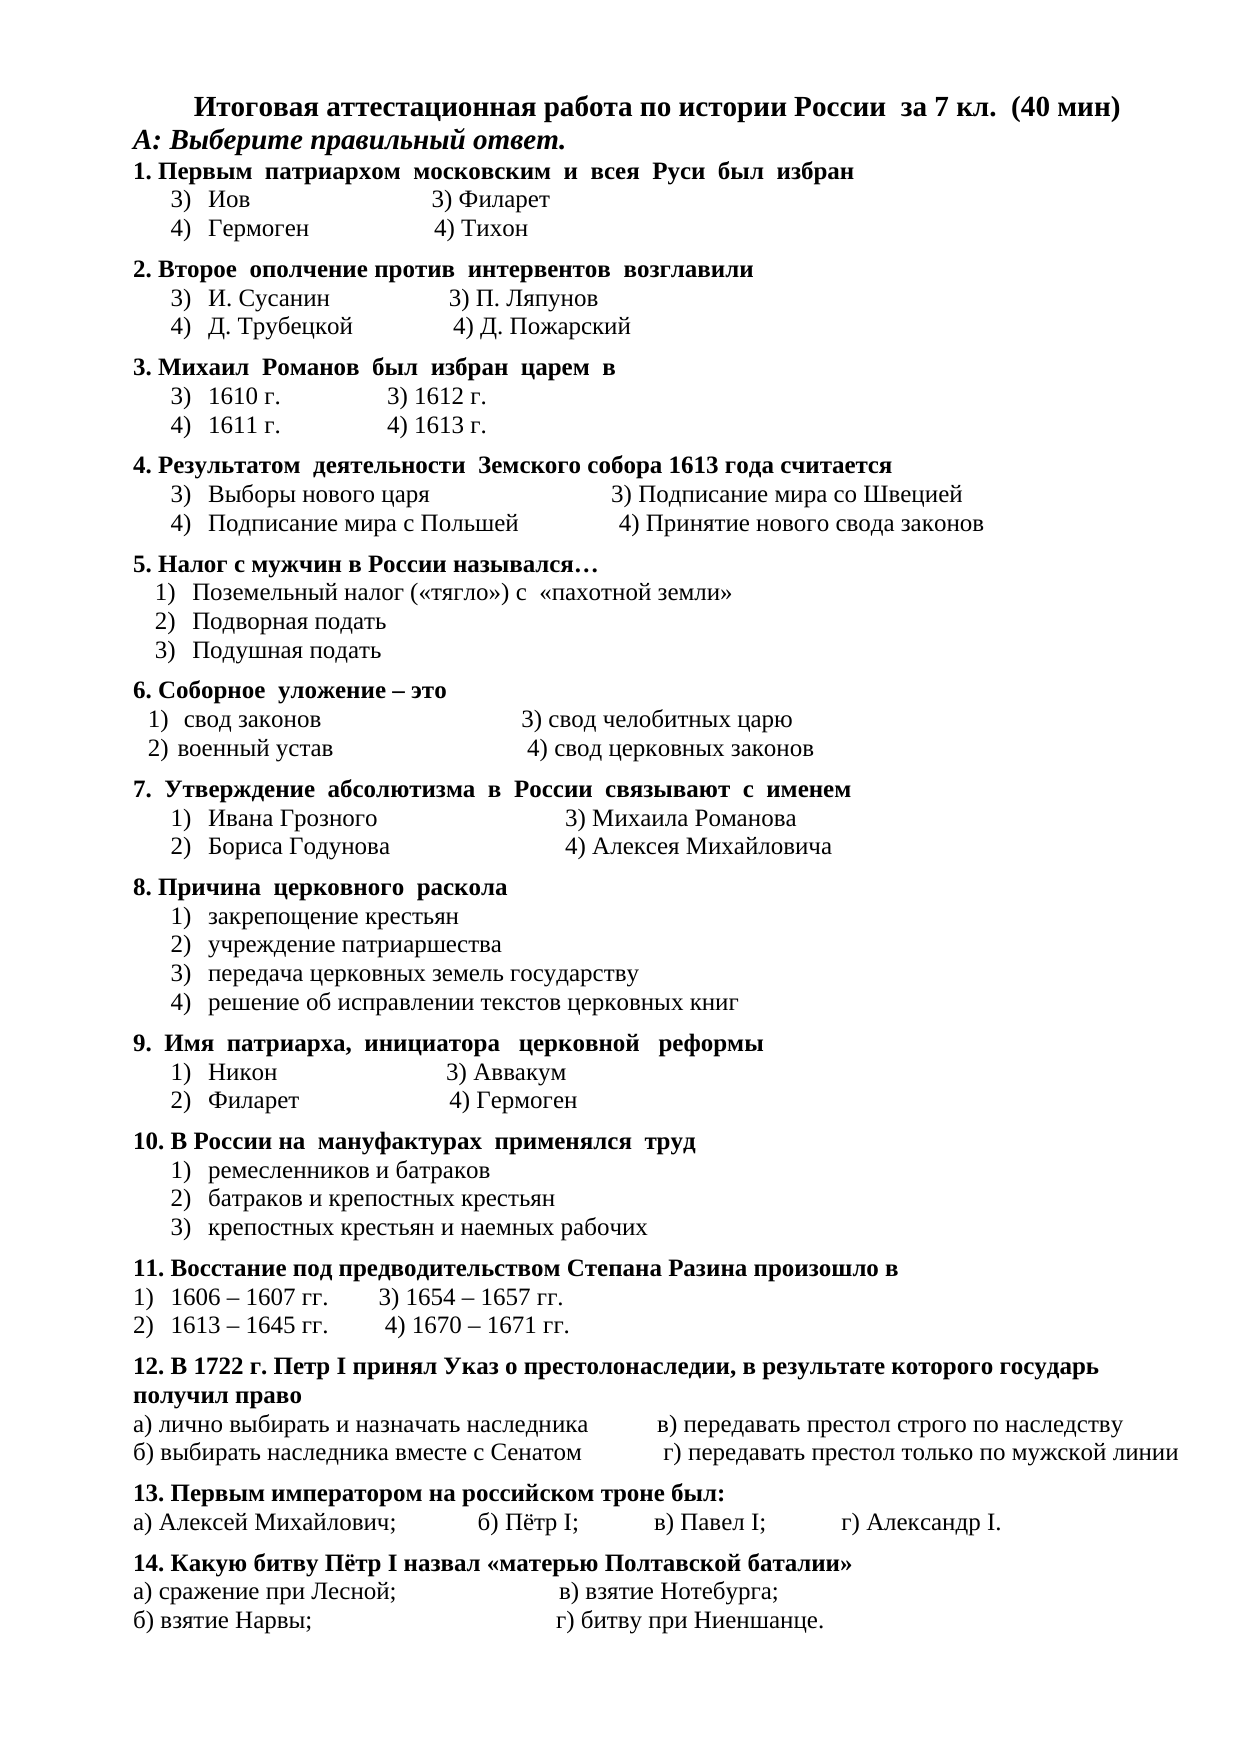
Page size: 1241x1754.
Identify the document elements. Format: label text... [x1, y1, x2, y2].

list Иов 3) Филарет [170, 184, 1181, 213]
text 4. Результатом деятельности Земского собора 1613 года считается [133, 450, 1181, 479]
list Поземельный налог («тягло») с «пахотной земли» [154, 577, 1181, 606]
list крепостных крестьян и наемных рабочих [170, 1212, 1181, 1241]
list 1610 г. 3) 1612 г. [170, 381, 1181, 410]
list военный устав 4) свод церковных законов [148, 733, 1181, 762]
text 9. Имя патриарха, инициатора церковной реформы [133, 1028, 1181, 1057]
text 10. В России на мануфактурах применялся труд [133, 1126, 1181, 1155]
list И. Сусанин 3) П. Ляпунов [170, 283, 1181, 311]
text 7. Утверждение абсолютизма в России связывают с именем [133, 774, 1181, 803]
list ремесленников и батраков [170, 1155, 1181, 1183]
list Ивана Грозного 3) Михаила Романова [170, 803, 1181, 831]
text а) лично выбирать и назначать наследника в) передавать престол строго по наследству [133, 1409, 1181, 1437]
text б) взятие Нарвы; г) битву при Ниеншанце. [133, 1605, 1181, 1634]
list Гермоген 4) Тихон [170, 213, 1181, 242]
list учреждение патриаршества [170, 929, 1181, 958]
text 1. Первым патриархом московским и всея Руси был избран [133, 156, 1181, 184]
list Подушная подать [154, 635, 1181, 664]
text А: Выберите правильный ответ. [133, 122, 1181, 156]
text а) сражение при Лесной; в) взятие Нотебурга; [133, 1576, 1181, 1605]
text 3. Михаил Романов был избран царем в [133, 352, 1181, 381]
list Бориса Годунова 4) Алексея Михайловича [170, 831, 1181, 860]
text 8. Причина церковного раскола [133, 872, 1181, 901]
text 2. Второе ополчение против интервентов возглавили [133, 254, 1181, 283]
list решение об исправлении текстов церковных книг [170, 987, 1181, 1016]
text 11. Восстание под предводительством Степана Разина произошло в [133, 1253, 1181, 1282]
list закрепощение крестьян [170, 901, 1181, 929]
text 5. Налог с мужчин в России назывался… [133, 549, 1181, 577]
text а) Алексей Михайлович; б) Пётр I; в) Павел I; г) Александр I. [133, 1507, 1181, 1536]
text Итоговая аттестационная работа по истории России за 7 кл. (40 мин) [133, 89, 1181, 122]
list Подписание мира с Польшей 4) Принятие нового свода законов [170, 508, 1181, 537]
text 14. Какую битву Пётр I назвал «матерью Полтавской баталии» [133, 1548, 1181, 1576]
list Д. Трубецкой 4) Д. Пожарский [170, 311, 1181, 340]
list свод законов 3) свод челобитных царю [148, 704, 1181, 733]
text б) выбирать наследника вместе с Сенатом г) передавать престол только по мужской линии [133, 1437, 1181, 1466]
list 1606 – 1607 гг. 3) 1654 – 1657 гг. [133, 1282, 1181, 1311]
list Выборы нового царя 3) Подписание мира со Швецией [170, 479, 1181, 508]
list Филарет 4) Гермоген [170, 1085, 1181, 1114]
text 6. Соборное уложение – это [133, 676, 1181, 704]
list передача церковных земель государству [170, 958, 1181, 987]
list 1611 г. 4) 1613 г. [170, 410, 1181, 438]
text 12. В 1722 г. Петр I принял Указ о престолонаследии, в результате которого государь получил право [133, 1351, 1181, 1409]
list 1613 – 1645 гг. 4) 1670 – 1671 гг. [133, 1311, 1181, 1339]
list батраков и крепостных крестьян [170, 1183, 1181, 1212]
list Никон 3) Аввакум [170, 1057, 1181, 1085]
list Подворная подать [154, 606, 1181, 635]
text 13. Первым императором на российском троне был: [133, 1478, 1181, 1507]
